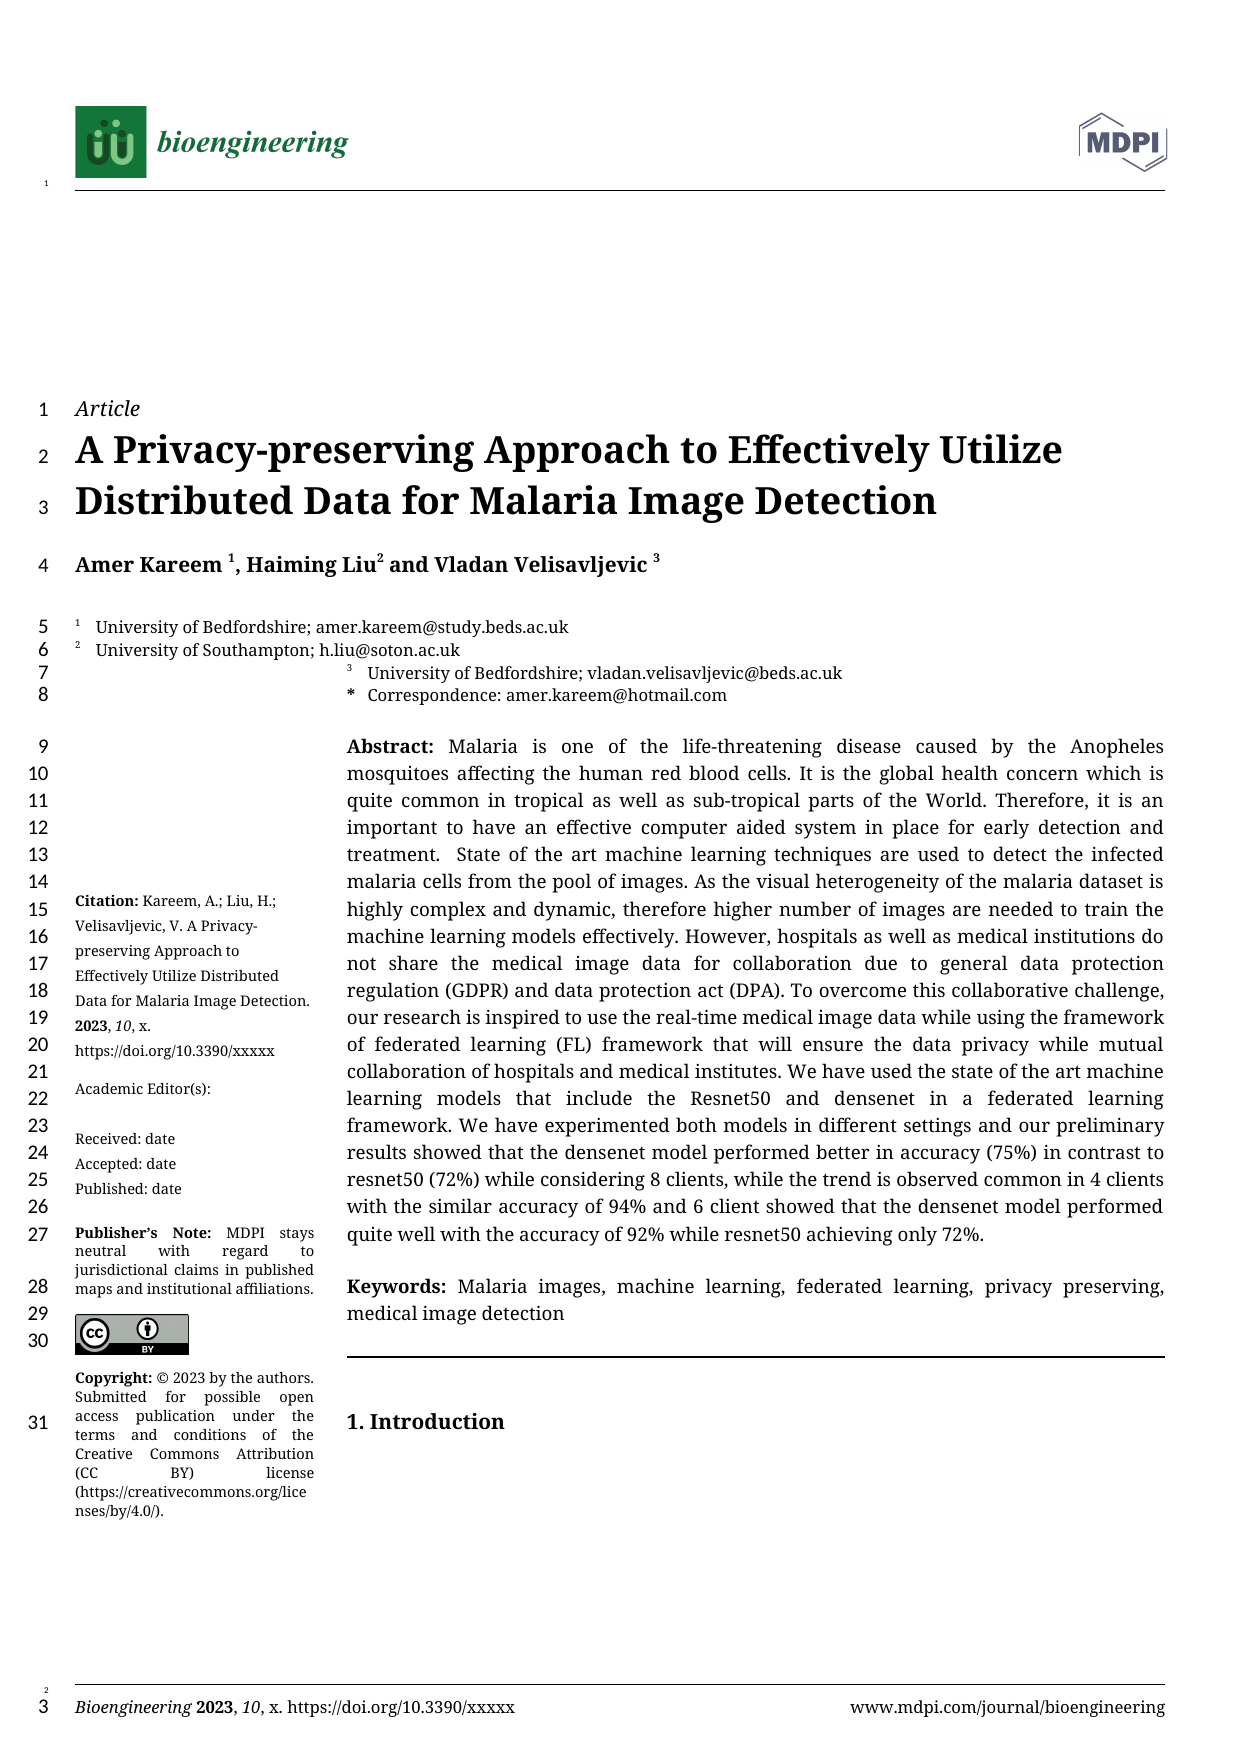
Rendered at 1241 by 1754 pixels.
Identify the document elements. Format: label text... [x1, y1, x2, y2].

text 1 University of Bedfordshire; amer.kareem@study.beds.ac.uk [75, 616, 1165, 639]
picture [75, 106, 364, 178]
text Keywords: Malaria images, machine learning, federated learning, privacy preserving, medical image detection [347, 1271, 1165, 1326]
title A Privacy-preserving Approach to Effectively Utilize Distributed Data for Malaria Image Detection [75, 423, 1165, 525]
text 3 University of Bedfordshire; vladan.velisavljevic@beds.ac.uk [347, 661, 1165, 684]
text Amer Kareem 1, Haiming Liu2 and Vladan Velisavljevic 3 [75, 550, 1165, 578]
table_header Citation: Kareem, A.; Liu, H.; Velisavljevic, V. A Privacy-preserving Approach to Effectively Utilize Distributed Data for Malaria Image Detection. 2023, 10, x. https://doi.org/10.3390/xxxxx Academic Editor(s): Received: date Accepted: date Published: date Publisher’s Note: MDPI stays neutral with regard to jurisdictional claims in published maps and institutional affiliations. Copyright: © 2023 by the authors. Submitted for possible open access publication under the terms and conditions of the Creative Commons Attribution (CC BY) license (https://creativecommons.org/licenses/by/4.0/). [75, 886, 326, 1521]
text * Correspondence: amer.kareem@hotmail.com [347, 684, 1165, 707]
text Abstract: Malaria is one of the life-threatening disease caused by the Anopheles mosquitoes affecting the human red blood cells. It is the global health concern which is quite common in tropical as well as sub-tropical parts of the World. Therefore, it is an important to have an effective computer aided system in place for early detection and treatment. State of the art machine learning techniques are used to detect the infected malaria cells from the pool of images. As the visual heterogeneity of the malaria dataset is highly complex and dynamic, therefore higher number of images are needed to train the machine learning models effectively. However, hospitals as well as medical institutions do not share the medical image data for collaboration due to general data protection regulation (GDPR) and data protection act (DPA). To overcome this collaborative challenge, our research is inspired to use the real-time medical image data while using the framework of federated learning (FL) framework that will ensure the data privacy while mutual collaboration of hospitals and medical institutes. We have used the state of the art machine learning models that include the Resnet50 and densenet in a federated learning framework. We have experimented both models in different settings and our preliminary results showed that the densenet model performed better in accuracy (75%) in contrast to resnet50 (72%) while considering 8 clients, while the trend is observed common in 4 clients with the similar accuracy of 94% and 6 client showed that the densenet model performed quite well with the accuracy of 92% while resnet50 achieving only 72%. [347, 732, 1165, 1246]
picture [75, 1314, 189, 1355]
subtitle 1. Introduction [347, 1408, 1165, 1434]
text Article [75, 394, 1165, 423]
text 2 University of Southampton; h.liu@soton.ac.uk [75, 639, 1165, 661]
